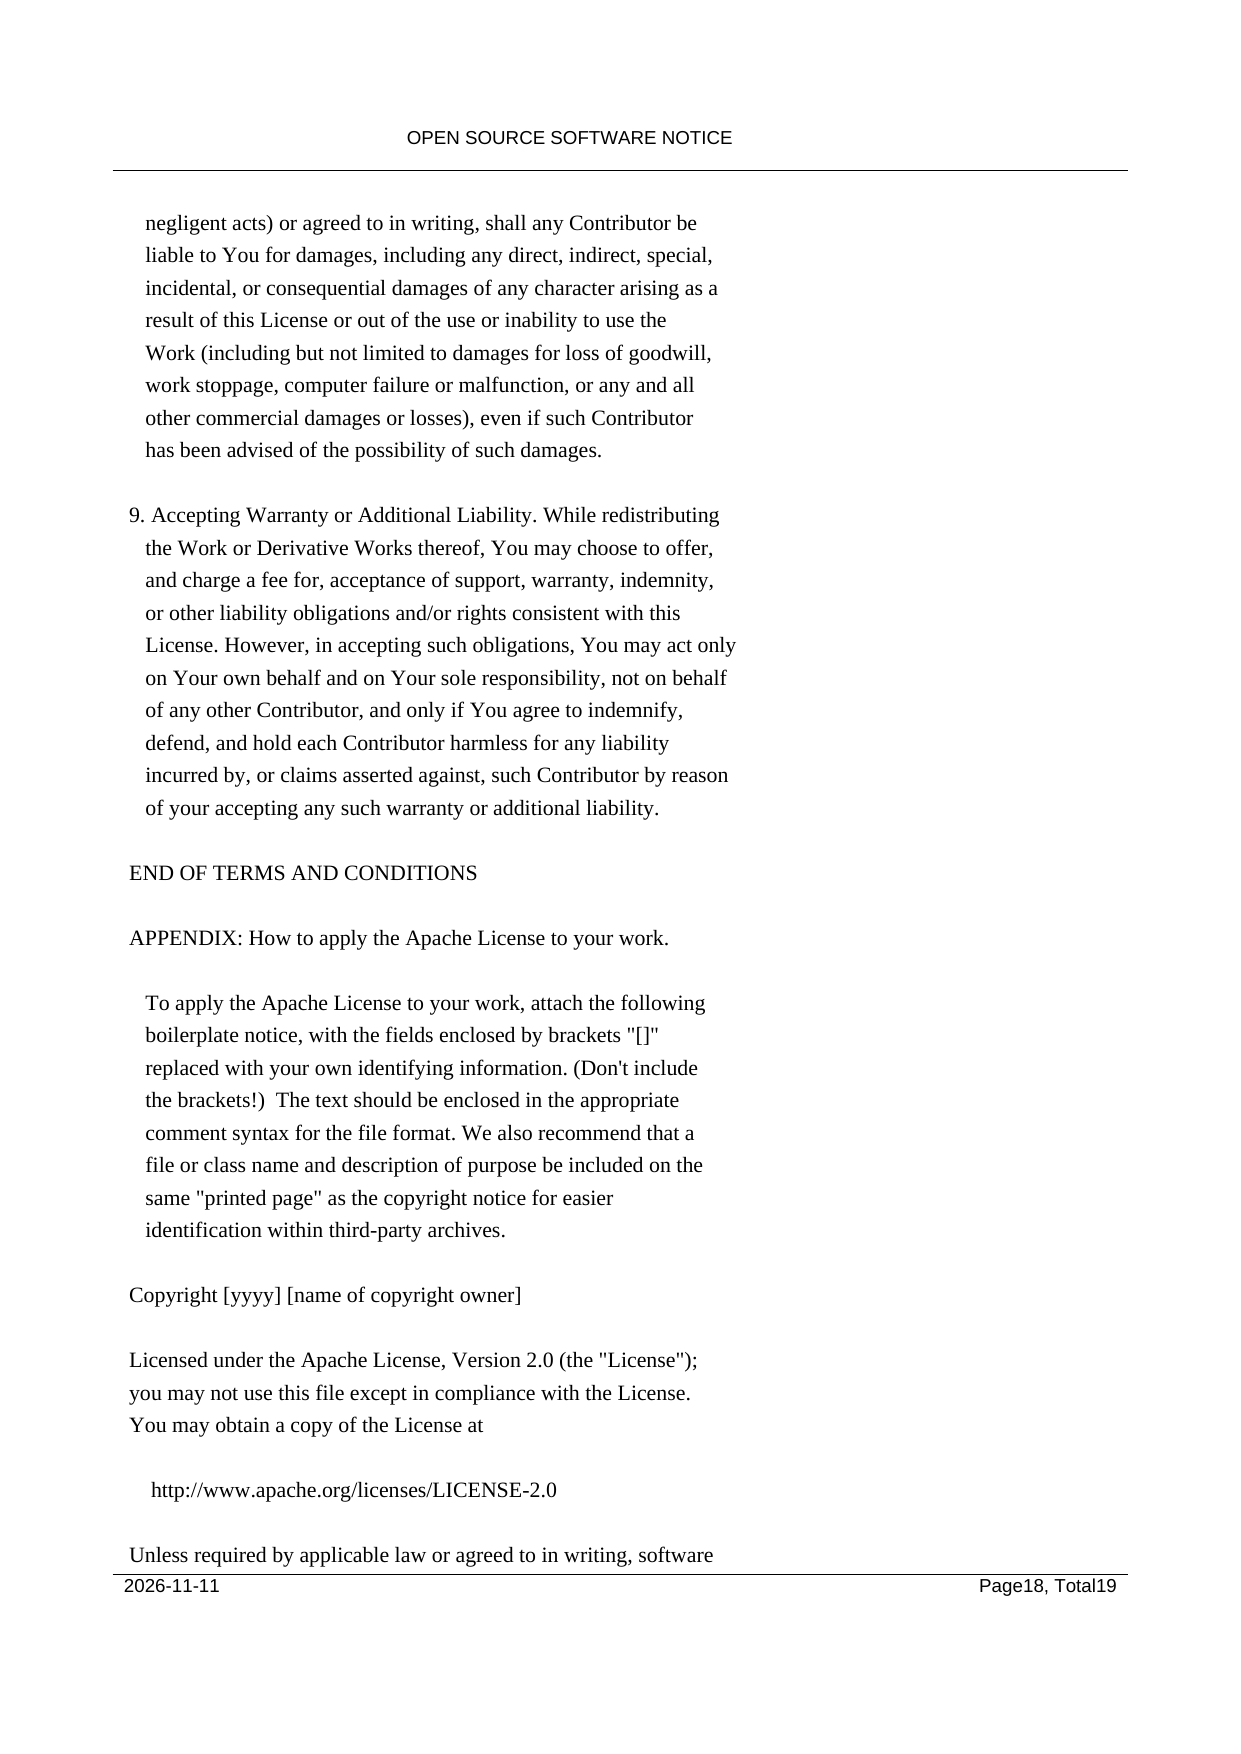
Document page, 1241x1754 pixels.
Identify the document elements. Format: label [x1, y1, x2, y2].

text [112, 206, 1128, 1571]
